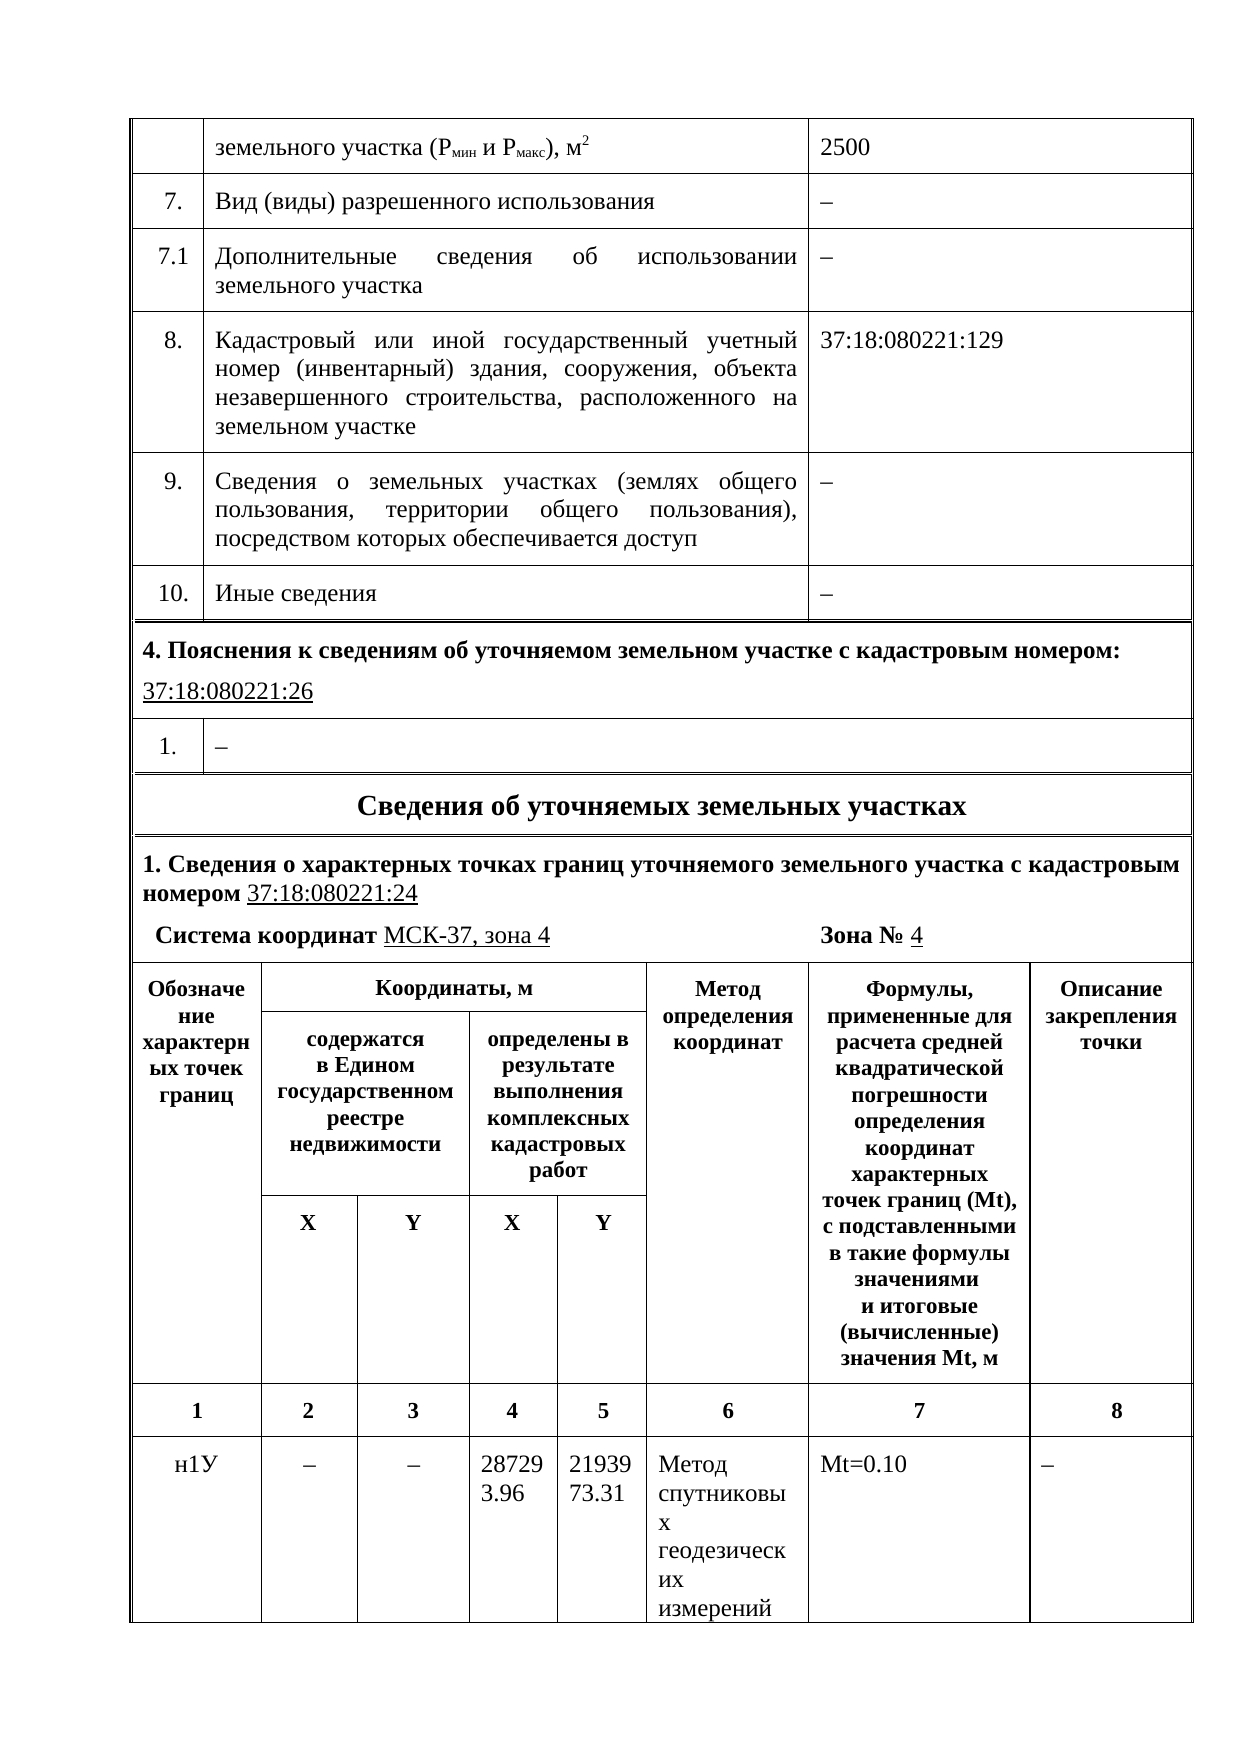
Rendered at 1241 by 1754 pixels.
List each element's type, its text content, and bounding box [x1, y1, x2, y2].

table_cell 6 [647, 1384, 808, 1436]
table_cell Координаты, м [262, 963, 646, 1011]
table_cell 37:18:080221:129 [809, 312, 1191, 452]
table_cell 7 [809, 1384, 1029, 1436]
table_cell 7.1 [133, 229, 203, 311]
table_cell 1 [133, 1384, 261, 1436]
table_cell – [809, 566, 1191, 619]
table_cell н1У [133, 1437, 261, 1622]
table_cell Метод определения координат [647, 963, 808, 1383]
table_cell – [809, 453, 1191, 564]
table_cell 5 [558, 1384, 646, 1436]
table_cell Зона № 4 [809, 908, 1191, 962]
table_cell – [1031, 1437, 1191, 1622]
table_cell 9. [133, 453, 203, 564]
table_cell Y [558, 1196, 646, 1383]
table_cell Иные сведения [204, 566, 808, 619]
table_cell 2 [262, 1384, 357, 1436]
table_cell содержатся в Едином государственном реестре недвижимости [262, 1012, 469, 1195]
table_cell – [262, 1437, 357, 1622]
table_cell 4 [470, 1384, 557, 1436]
table_cell Описание закрепления точки [1031, 963, 1191, 1383]
table_cell Кадастровый или иной государственный учетный номер (инвентарный) здания, сооружения, объекта незавершенного строительства, расположенного на земельном участке [204, 312, 808, 452]
table_cell Дополнительные сведения об использовании земельного участка [204, 229, 808, 311]
table_cell – [358, 1437, 469, 1622]
table_cell 1. [133, 719, 203, 772]
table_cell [204, 119, 808, 173]
table_cell – [809, 229, 1191, 311]
table_cell Y [358, 1196, 469, 1383]
table_cell 10. [133, 566, 203, 619]
table_cell Mt=0.10 [809, 1437, 1029, 1622]
table_cell X [262, 1196, 357, 1383]
table_cell Обозначение характерных точек границ [133, 963, 261, 1383]
table_cell 2193973.31 [558, 1437, 646, 1622]
table_cell Формулы, примененные для расчета средней квадратической погрешности определения координат характерных точек границ (Мt), с подставленными в такие формулы значениями и итоговые (вычисленные) значения Мt, м [809, 963, 1029, 1383]
table_cell – [204, 719, 1191, 772]
table_cell 4. Пояснения к сведениям об уточняемом земельном участке с кадастровым номером: 37:18:080221:26 [131, 619, 1191, 717]
table_cell 500 2500 [809, 119, 1191, 173]
table_cell определены в результате выполнения комплексных кадастровых работ [470, 1012, 646, 1195]
table_cell – [809, 174, 1191, 228]
table_cell 3 [358, 1384, 469, 1436]
table_cell 8. [133, 312, 203, 452]
table_cell 287293.96 [470, 1437, 557, 1622]
table_cell Сведения о земельных участках (землях общего пользования, территории общего пользования), посредством которых обеспечивается доступ [204, 453, 808, 564]
table_cell Вид (виды) разрешенного использования [204, 174, 808, 228]
table_cell X [470, 1196, 557, 1383]
table_cell Система координат МСК-37, зона 4 [133, 908, 808, 962]
table_cell 7. [133, 174, 203, 228]
table_cell 8 [1031, 1384, 1191, 1436]
table_cell 1. Сведения о характерных точках границ уточняемого земельного участка с кадастровым номером 37:18:080221:24 [131, 834, 1192, 907]
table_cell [647, 1437, 808, 1622]
table_cell 6. [133, 119, 203, 173]
table_cell Сведения об уточняемых земельных участках [131, 772, 1191, 834]
